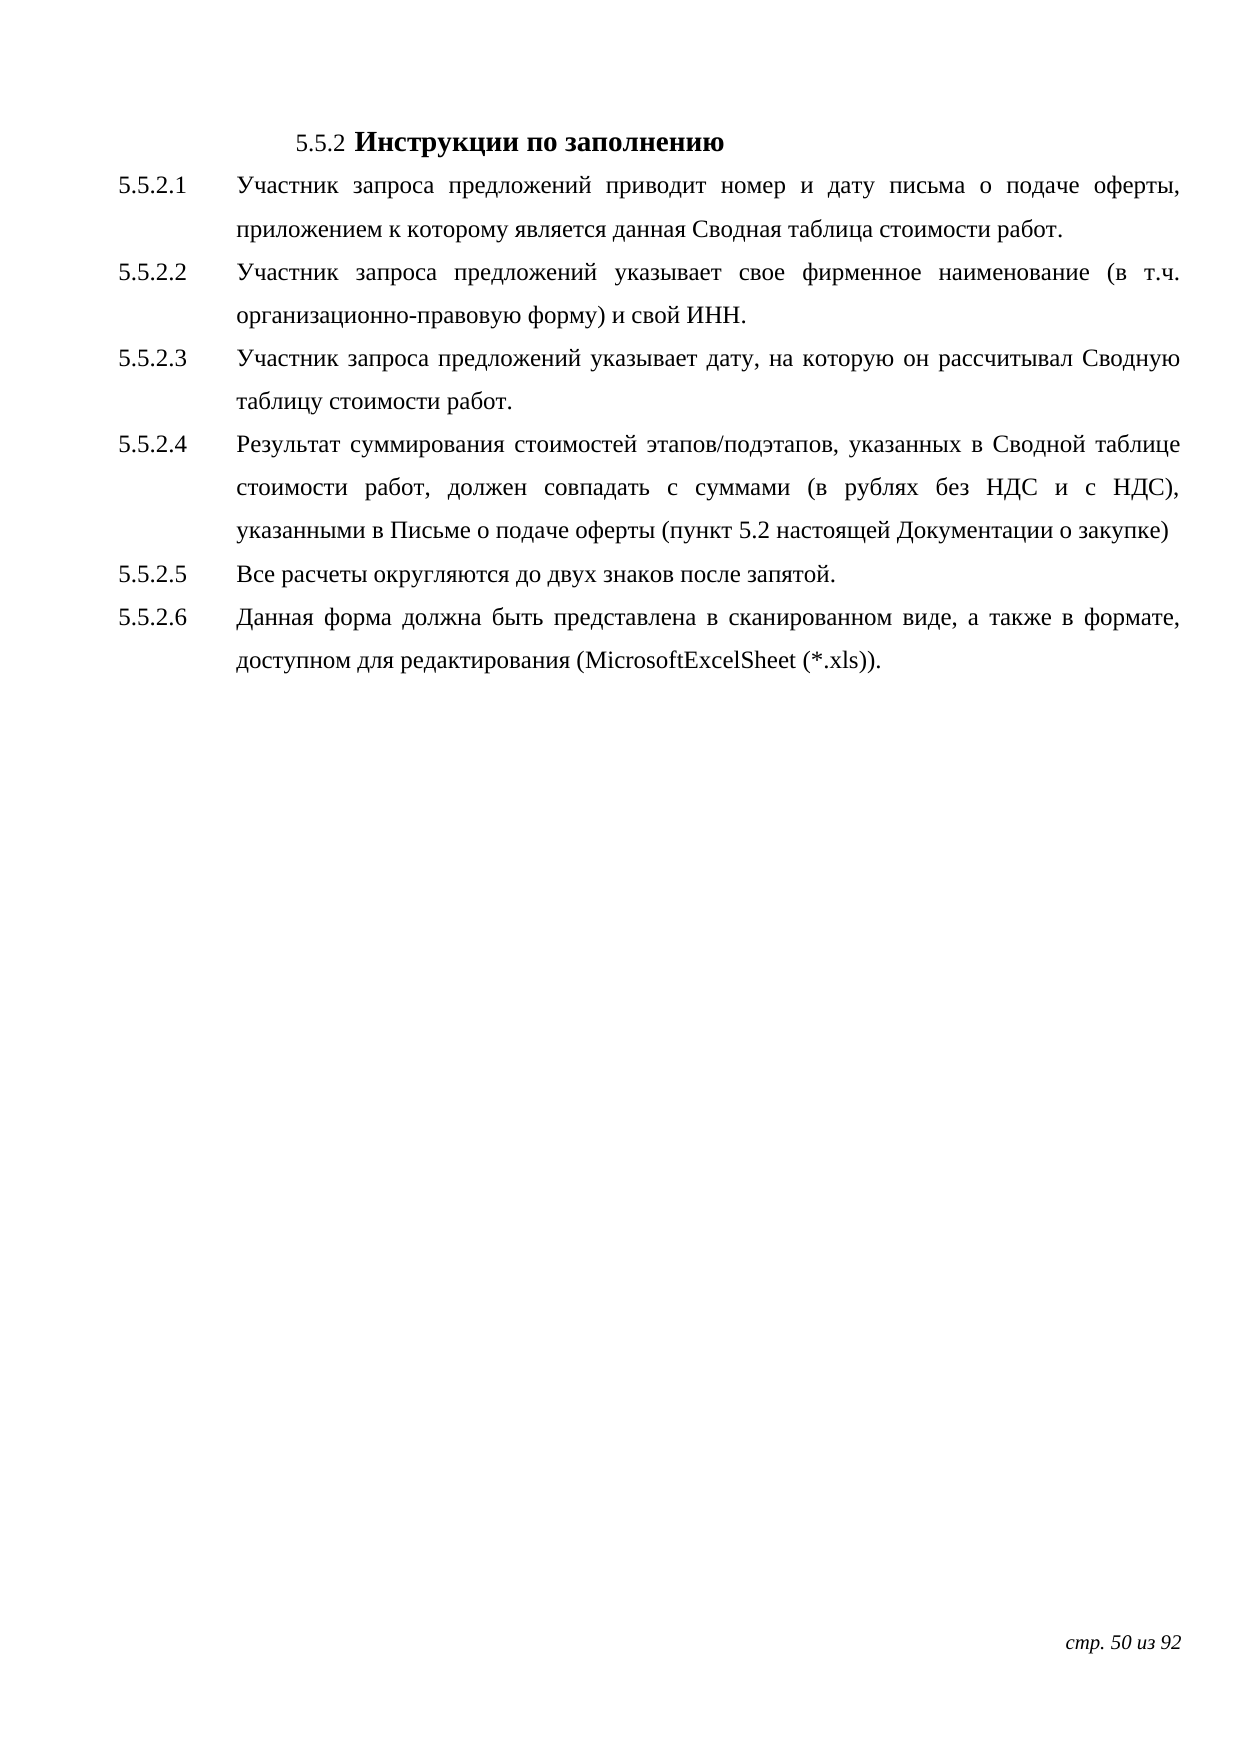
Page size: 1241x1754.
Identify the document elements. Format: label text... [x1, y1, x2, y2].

text Результат суммирования стоимостей этапов/подэтапов, указанных в Сводной таблице стоимости работ, должен совпадать с суммами (в рублях без НДС и с НДС), указанными в Письме о подаче оферты (пункт 5.2 настоящей Документации о закупке) [118, 429, 1181, 544]
text Участник запроса предложений указывает свое фирменное наименование (в т.ч. организационно-правовую форму) и свой ИНН. [118, 257, 1181, 329]
text Все расчеты округляются до двух знаков после запятой. [118, 559, 1181, 587]
text Участник запроса предложений приводит номер и дату письма о подаче оферты, приложением к которому является данная Сводная таблица стоимости работ. [118, 171, 1181, 242]
text Данная форма должна быть представлена в сканированном виде, а также в формате, доступном для редактирования (MicrosoftExcelSheet (*.xls)). [118, 602, 1181, 674]
text Инструкции по заполнению [236, 124, 1181, 158]
text Участник запроса предложений указывает дату, на которую он рассчитывал Сводную таблицу стоимости работ. [118, 343, 1181, 415]
